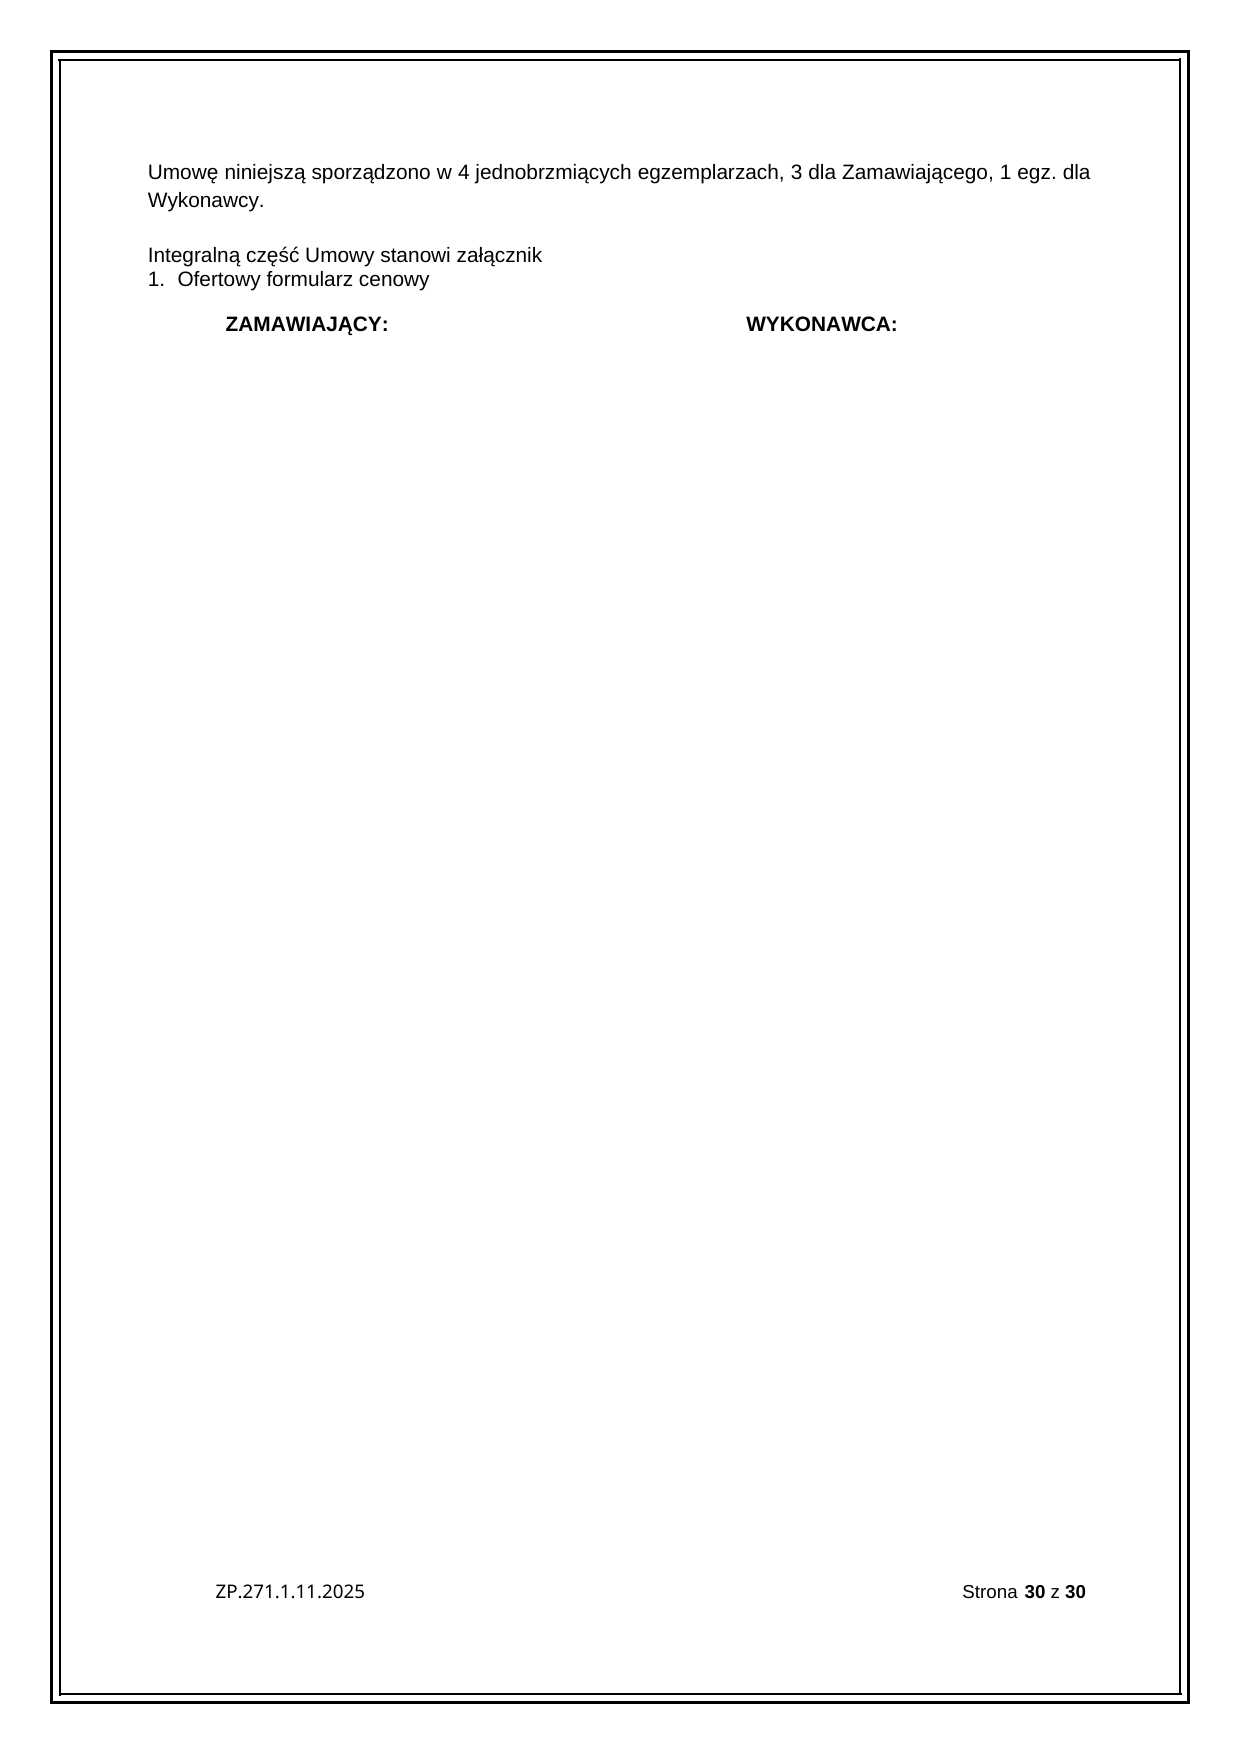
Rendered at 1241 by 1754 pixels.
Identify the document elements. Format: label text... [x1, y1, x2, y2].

text Umowę niniejszą sporządzono w 4 jednobrzmiących egzemplarzach, 3 dla Zamawiającego, 1 egz. dla Wykonawcy. [148, 160, 1092, 212]
text Integralną część Umowy stanowi załącznik [148, 243, 1092, 267]
text ZAMAWIAJĄCY: WYKONAWCA: [185, 311, 1092, 335]
list Ofertowy formularz cenowy [148, 267, 1092, 291]
